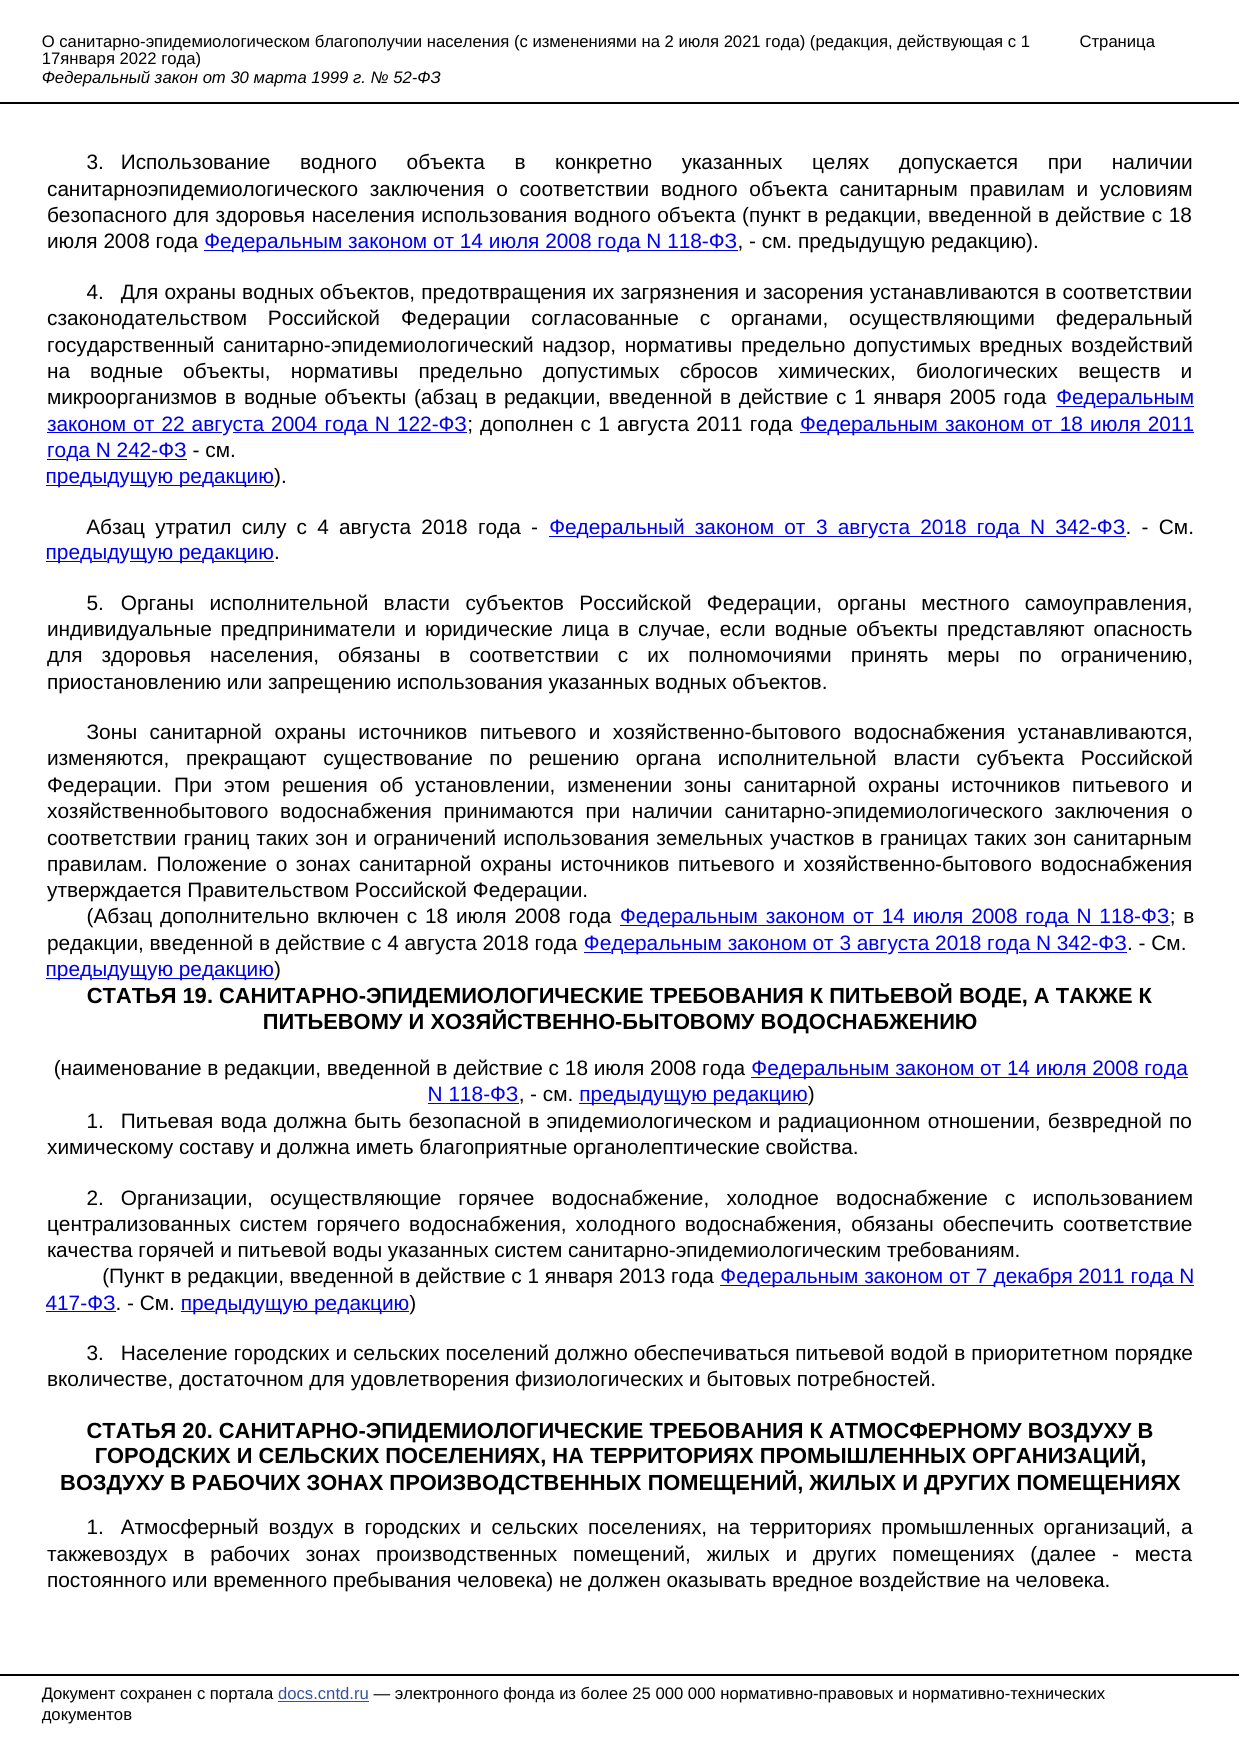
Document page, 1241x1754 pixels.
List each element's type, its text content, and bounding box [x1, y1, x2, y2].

text предыдущую редакцию). [45, 464, 1194, 488]
list Для охраны водных объектов, предотвращения их загрязнения и засорения устанавливаются в соответствии сзаконодательством Российской Федерации согласованные с органами, осуществляющими федеральный государственный санитарно-эпидемиологический надзор, нормативы предельно допустимых вредных воздействий на водные объекты, нормативы предельно допустимых сбросов химических, биологических веществ и микроорганизмов в водные объекты (абзац в редакции, введенной в действие с 1 января 2005 года Федеральным законом от 22 августа 2004 года N 122-ФЗ; дополнен с 1 августа 2011 года Федеральным законом от 18 июля 2011 года N 242-ФЗ - см. [47, 280, 1194, 462]
list Организации, осуществляющие горячее водоснабжение, холодное водоснабжение с использованием централизованных систем горячего водоснабжения, холодного водоснабжения, обязаны обеспечить соответствие качества горячей и питьевой воды указанных систем санитарно-эпидемиологическим требованиям. [47, 1185, 1194, 1262]
text (Абзац дополнительно включен с 18 июля 2008 года Федеральным законом от 14 июля 2008 года N 118-ФЗ; в редакции, введенной в действие с 4 августа 2018 года Федеральным законом от 3 августа 2018 года N 342-ФЗ. - См. [47, 904, 1194, 955]
text предыдущую редакцию) [45, 957, 1194, 981]
list Атмосферный воздух в городских и сельских поселениях, на территориях промышленных организаций, а такжевоздух в рабочих зонах производственных помещений, жилых и других помещениях (далее - места постоянного или временного пребывания человека) не должен оказывать вредное воздействие на человека. [47, 1515, 1194, 1592]
text Абзац утратил силу с 4 августа 2018 года - Федеральный законом от 3 августа 2018 года N 342-ФЗ. - См. предыдущую редакцию. [45, 514, 1194, 564]
text (наименование в редакции, введенной в действие с 18 июля 2008 года Федеральным законом от 14 июля 2008 года N 118-ФЗ, - см. предыдущую редакцию) [47, 1056, 1194, 1106]
subtitle СТАТЬЯ 20. САНИТАРНО-ЭПИДЕМИОЛОГИЧЕСКИЕ ТРЕБОВАНИЯ К АТМОСФЕРНОМУ ВОЗДУХУ В ГОРОДСКИХ И СЕЛЬСКИХ ПОСЕЛЕНИЯХ, НА ТЕРРИТОРИЯХ ПРОМЫШЛЕННЫХ ОРГАНИЗАЦИЙ, ВОЗДУХУ В РАБОЧИХ ЗОНАХ ПРОИЗВОДСТВЕННЫХ ПОМЕЩЕНИЙ, ЖИЛЫХ И ДРУГИХ ПОМЕЩЕНИЯХ [47, 1417, 1193, 1494]
text Зоны санитарной охраны источников питьевого и хозяйственно-бытового водоснабжения устанавливаются, изменяются, прекращают существование по решению органа исполнительной власти субъекта Российской Федерации. При этом решения об установлении, изменении зоны санитарной охраны источников питьевого и хозяйственнобытового водоснабжения принимаются при наличии санитарно-эпидемиологического заключения о соответствии границ таких зон и ограничений использования земельных участков в границах таких зон санитарным правилам. Положение о зонах санитарной охраны источников питьевого и хозяйственно-бытового водоснабжения утверждается Правительством Российской Федерации. [47, 720, 1194, 902]
subtitle СТАТЬЯ 19. САНИТАРНО-ЭПИДЕМИОЛОГИЧЕСКИЕ ТРЕБОВАНИЯ К ПИТЬЕВОЙ ВОДЕ, А ТАКЖЕ К ПИТЬЕВОМУ И ХОЗЯЙСТВЕННО-БЫТОВОМУ ВОДОСНАБЖЕНИЮ [47, 983, 1193, 1034]
text 417-ФЗ. - См. предыдущую редакцию) [45, 1290, 1194, 1314]
list Использование водного объекта в конкретно указанных целях допускается при наличии санитарноэпидемиологического заключения о соответствии водного объекта санитарным правилам и условиям безопасного для здоровья населения использования водного объекта (пункт в редакции, введенной в действие с 18 июля 2008 года Федеральным законом от 14 июля 2008 года N 118-ФЗ, - см. предыдущую редакцию). [47, 150, 1194, 253]
text (Пункт в редакции, введенной в действие с 1 января 2013 года Федеральным законом от 7 декабря 2011 года N [47, 1264, 1194, 1288]
list Население городских и сельских поселений должно обеспечиваться питьевой водой в приоритетном порядке вколичестве, достаточном для удовлетворения физиологических и бытовых потребностей. [47, 1341, 1194, 1391]
list Органы исполнительной власти субъектов Российской Федерации, органы местного самоуправления, индивидуальные предприниматели и юридические лица в случае, если водные объекты представляют опасность для здоровья населения, обязаны в соответствии с их полномочиями принять меры по ограничению, приостановлению или запрещению использования указанных водных объектов. [47, 590, 1194, 693]
list Питьевая вода должна быть безопасной в эпидемиологическом и радиационном отношении, безвредной по химическому составу и должна иметь благоприятные органолептические свойства. [47, 1108, 1194, 1159]
